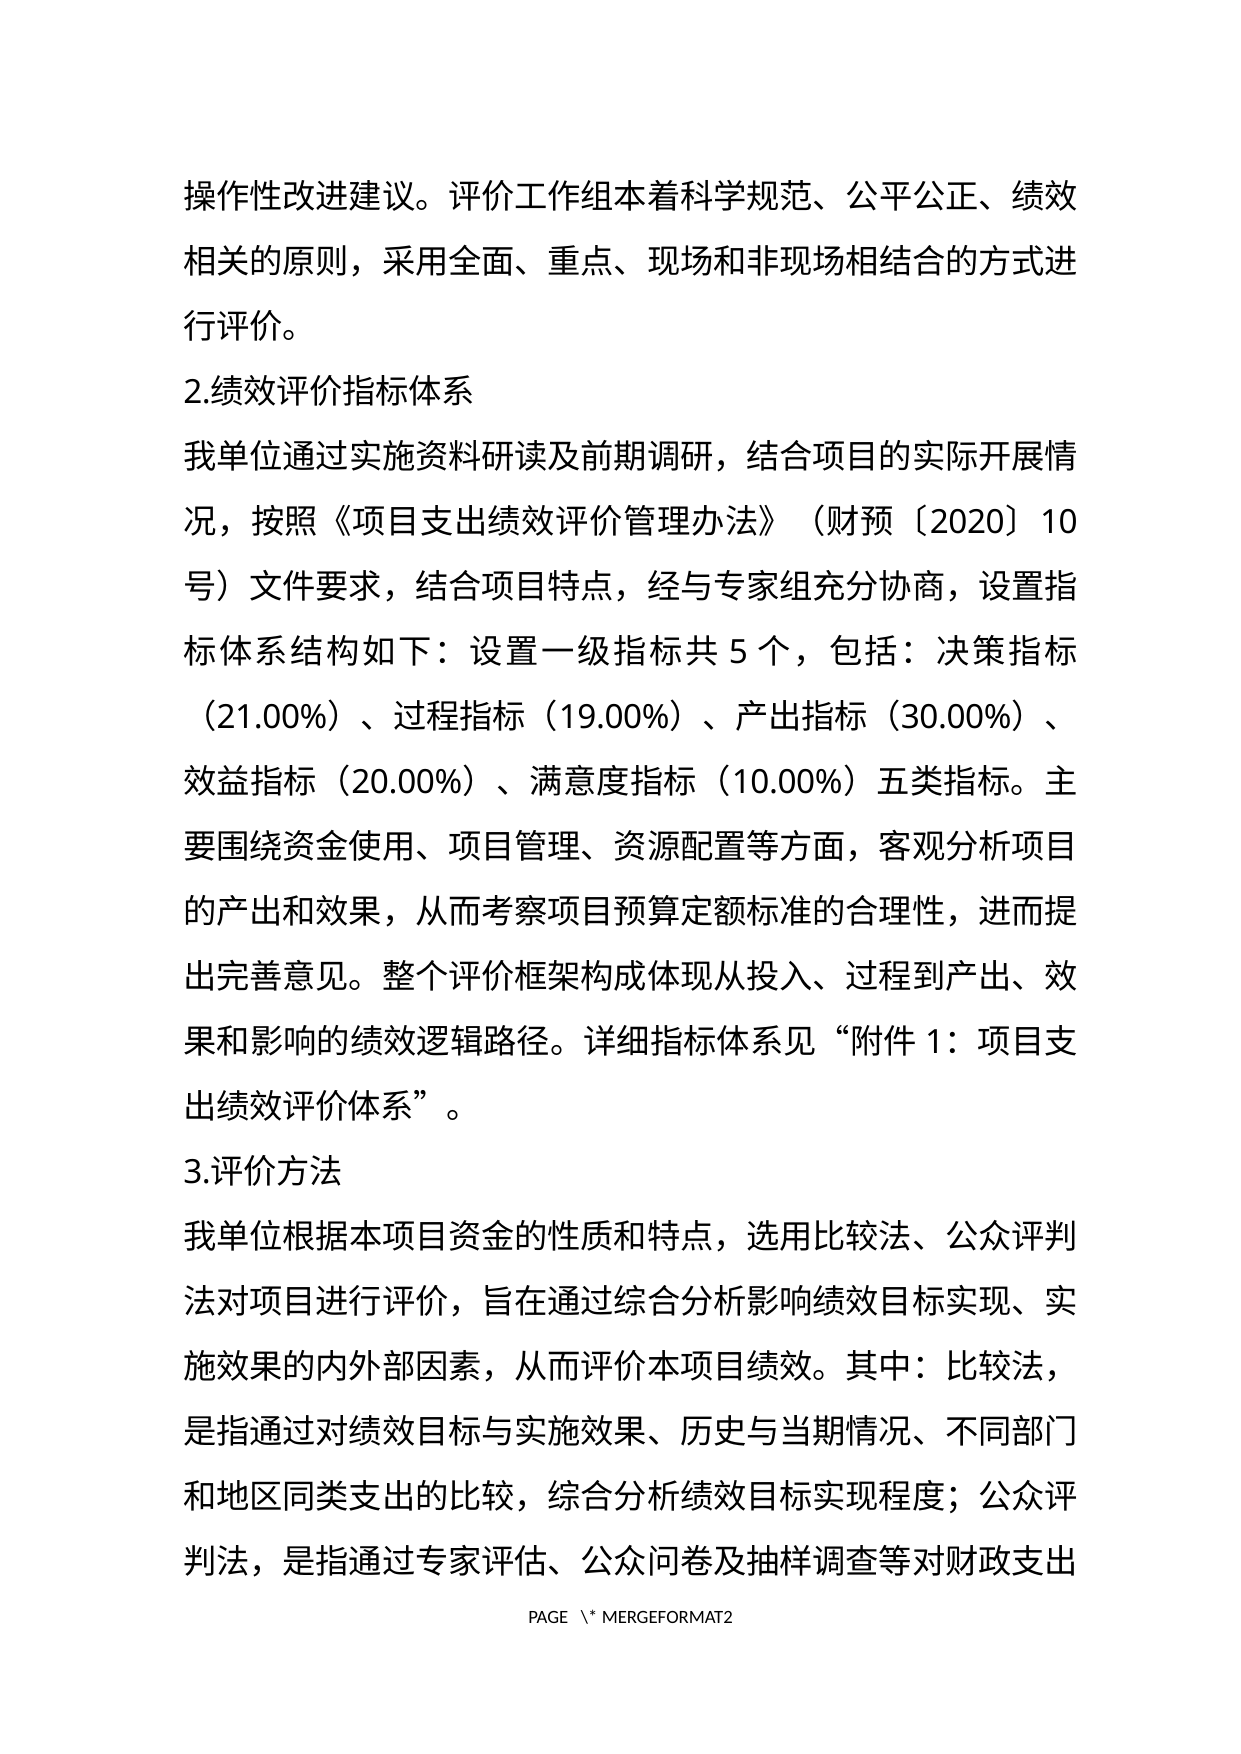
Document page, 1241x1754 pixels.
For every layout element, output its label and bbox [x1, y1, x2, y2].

text [183, 162, 1078, 1592]
